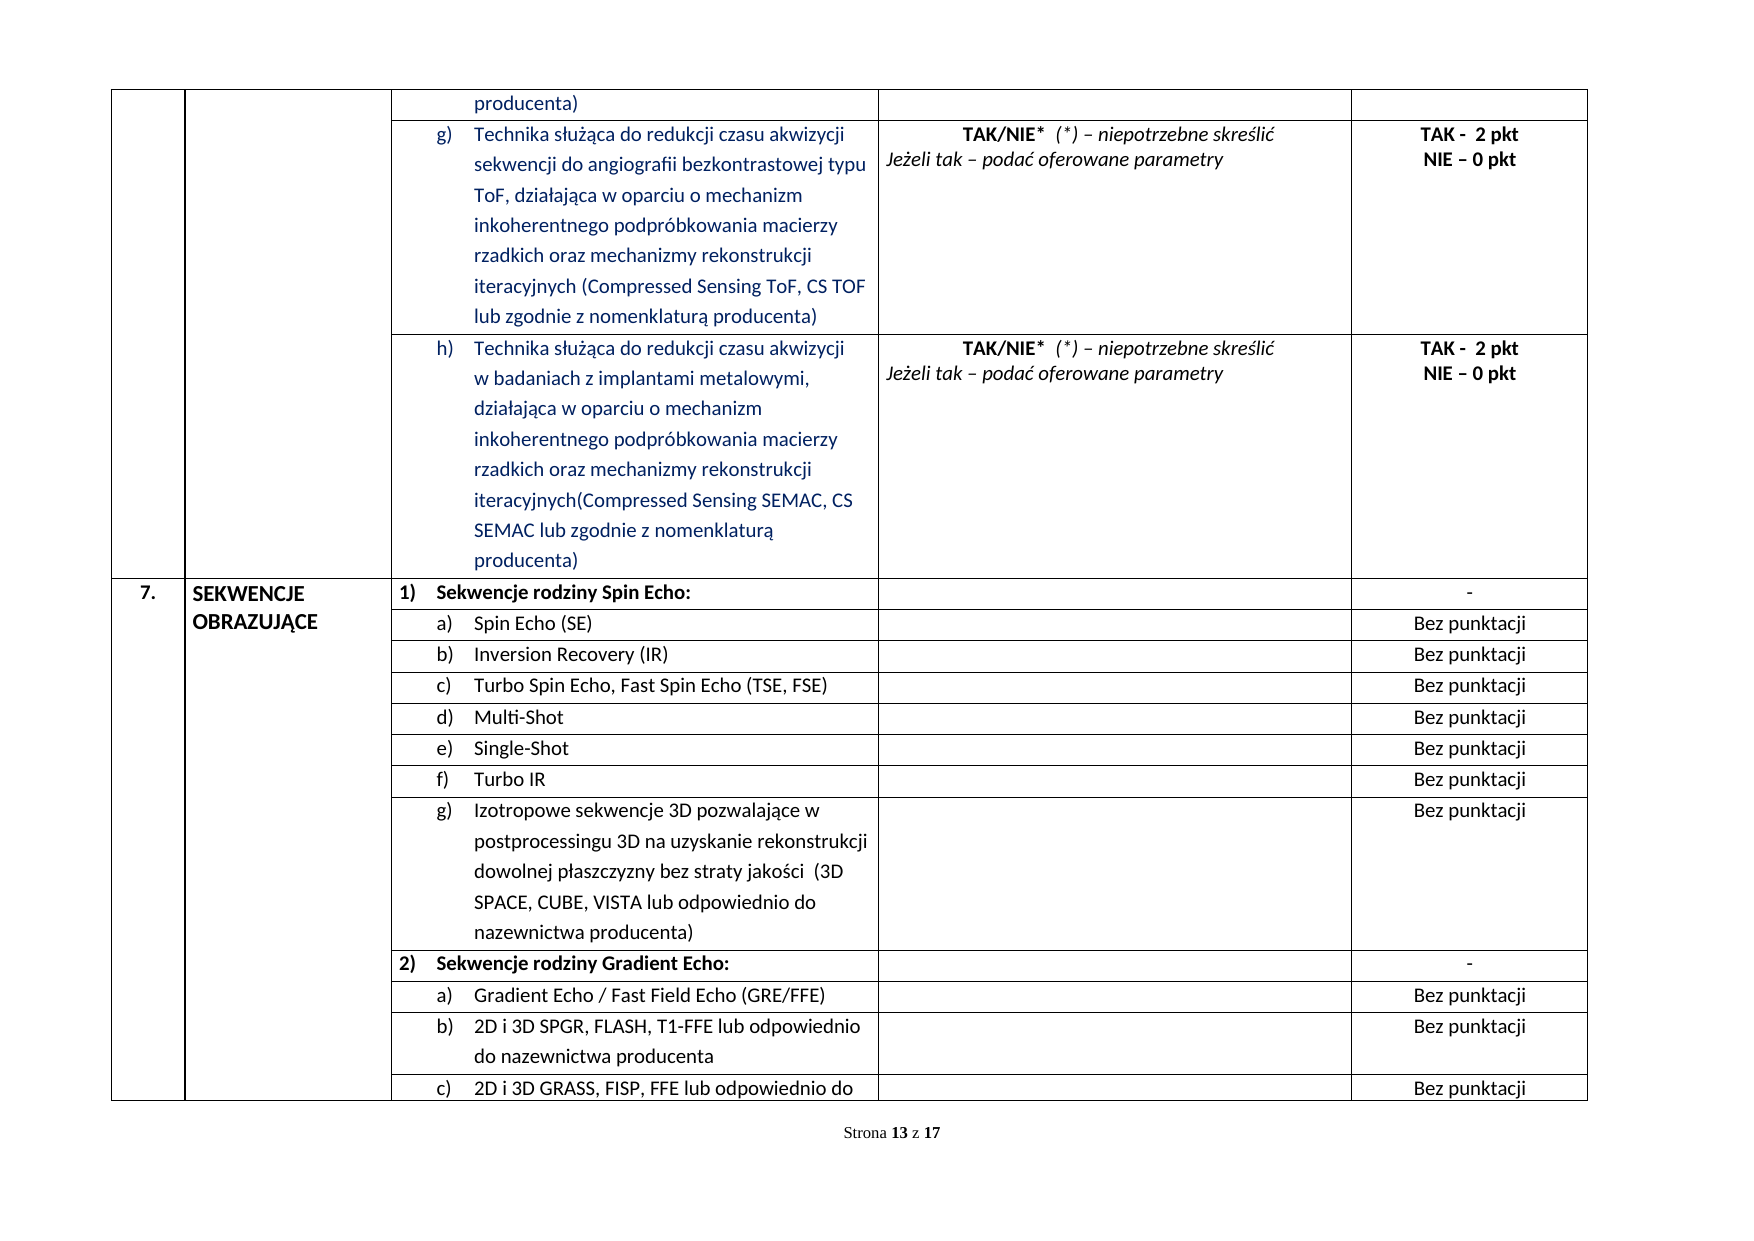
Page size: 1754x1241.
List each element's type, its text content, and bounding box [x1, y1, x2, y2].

table_cell [879, 982, 1351, 1012]
table_cell Bez punktacji [1352, 1075, 1587, 1100]
table_cell Bez punktacji [1352, 766, 1587, 797]
table_cell [879, 610, 1351, 640]
table_cell Turbo Spin Echo, Fast Spin Echo (TSE, FSE) [392, 673, 878, 703]
table_cell Technika służąca do redukcji czasu akwizycji sekwencji do angiografii bezkontrastowej typu ToF, działająca w oparciu o mechanizm inkoherentnego podpróbkowania macierzy rzadkich oraz mechanizmy rekonstrukcji iteracyjnych (Compressed Sensing ToF, CS TOF lub zgodnie z nomenklaturą producenta) [392, 121, 878, 334]
table_cell Bez punktacji [1352, 704, 1587, 734]
table_cell Bez punktacji [1352, 610, 1587, 640]
table_cell [879, 673, 1351, 703]
table_cell Spin Echo (SE) [392, 610, 878, 640]
table_cell Sekwencje rodziny Spin Echo: [392, 579, 878, 609]
table_cell 7. [112, 579, 184, 1100]
table_cell Technika służąca do redukcji czasu akwizycji w badaniach z implantami metalowymi, działająca w oparciu o mechanizm inkoherentnego podpróbkowania macierzy rzadkich oraz mechanizmy rekonstrukcji iteracyjnych(Compressed Sensing SEMAC, CS SEMAC lub zgodnie z nomenklaturą producenta) [392, 335, 878, 578]
table_cell [879, 704, 1351, 734]
table_cell [879, 1075, 1351, 1100]
table_cell [879, 951, 1351, 981]
table_cell [879, 798, 1351, 949]
table_cell - [1352, 951, 1587, 981]
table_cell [392, 1075, 878, 1100]
table_cell Turbo IR [392, 766, 878, 797]
table_cell [879, 735, 1351, 765]
table_cell Single-Shot [392, 735, 878, 765]
table_cell Izotropowe sekwencje 3D pozwalające w postprocessingu 3D na uzyskanie rekonstrukcji dowolnej płaszczyzny bez straty jakości (3D SPACE, CUBE, VISTA lub odpowiednio do nazewnictwa producenta) [392, 798, 878, 949]
table_cell Gradient Echo / Fast Field Echo (GRE/FFE) [392, 982, 878, 1012]
table_cell Inversion Recovery (IR) [392, 641, 878, 672]
table_cell TAK - 2 pkt NIE – 0 pkt [1352, 121, 1587, 334]
table_cell Sekwencje rodziny Gradient Echo: [392, 951, 878, 981]
table_cell Bez punktacji [1352, 673, 1587, 703]
table_cell TAK - 2 pkt NIE – 0 pkt [1352, 335, 1587, 578]
table_cell Multi-Shot [392, 704, 878, 734]
table_cell 2D i 3D SPGR, FLASH, T1-FFE lub odpowiednio do nazewnictwa producenta [392, 1013, 878, 1074]
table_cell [392, 90, 878, 120]
table_cell Bez punktacji [1352, 982, 1587, 1012]
table_cell - [1352, 579, 1587, 609]
table_cell Bez punktacji [1352, 641, 1587, 672]
table_cell [879, 579, 1351, 609]
table_cell Bez punktacji [1352, 1013, 1587, 1074]
table_cell Bez punktacji [1352, 735, 1587, 765]
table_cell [1352, 90, 1587, 120]
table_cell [879, 90, 1351, 120]
table_cell TAK/NIE* (*) – niepotrzebne skreślić Jeżeli tak – podać oferowane parametry [879, 335, 1351, 578]
table_cell Bez punktacji [1352, 798, 1587, 949]
table_cell [879, 766, 1351, 797]
table_cell SEKWENCJE OBRAZUJĄCE [186, 579, 391, 1100]
table_cell [879, 641, 1351, 672]
table_cell TAK/NIE* (*) – niepotrzebne skreślić Jeżeli tak – podać oferowane parametry [879, 121, 1351, 334]
table_cell [879, 1013, 1351, 1074]
